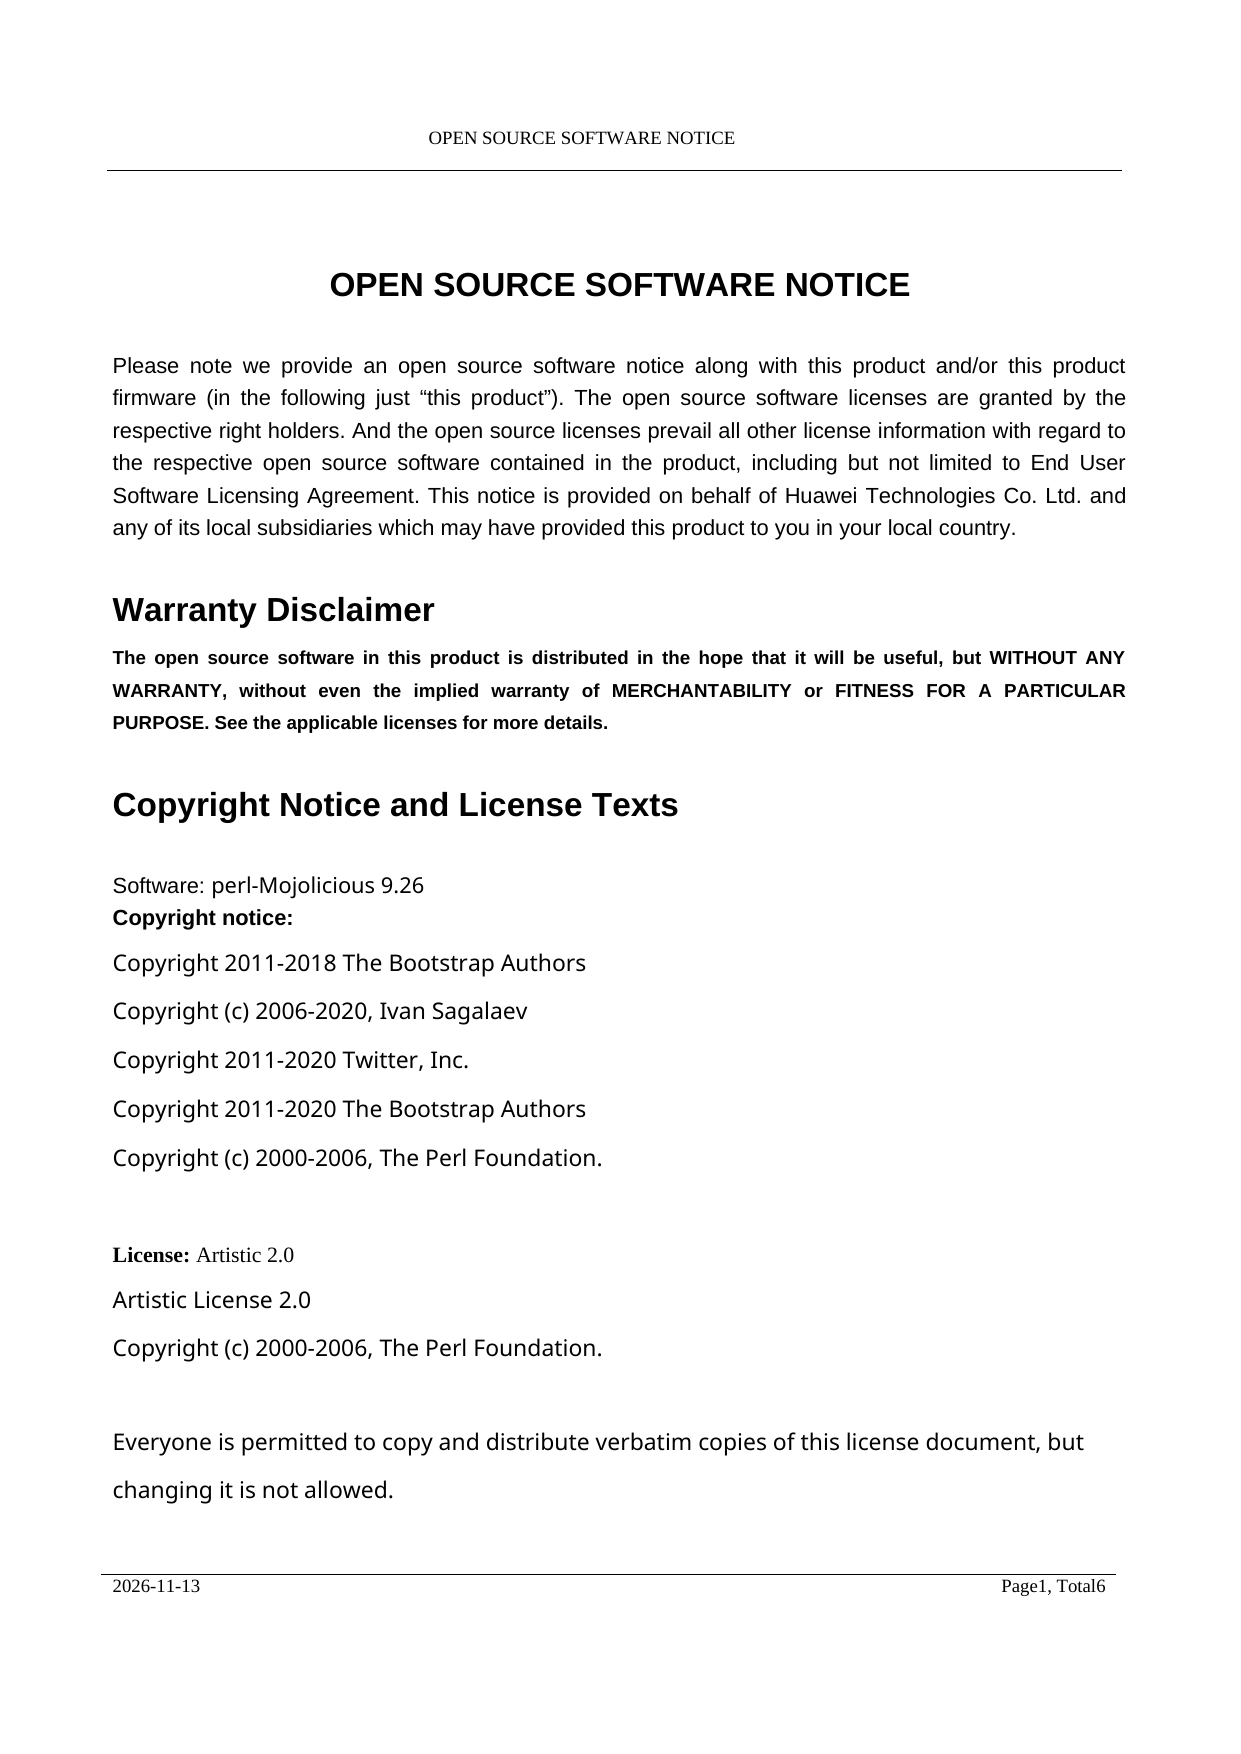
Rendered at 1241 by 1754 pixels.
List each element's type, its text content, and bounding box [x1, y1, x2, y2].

text Software: perl-Mojolicious 9.26 [112, 869, 1128, 901]
text The open source software in this product is distributed in the hope that it will be useful, but WITHOUT ANY WARRANTY, without even the implied warranty of MERCHANTABILITY or FITNESS FOR A PARTICULAR PURPOSE. See the applicable licenses for more details. [112, 641, 1128, 739]
text Copyright 2011-2018 The Bootstrap Authors [112, 947, 1128, 979]
text Copyright Notice and License Texts [112, 771, 1128, 836]
text Please note we provide an open source software notice along with this product and/or this product firmware (in the following just “this product”). The open source software licenses are granted by the respective right holders. And the open source licenses prevail all other license information with regard to the respective open source software contained in the product, including but not limited to End User Software Licensing Agreement. This notice is provided on behalf of Huawei Technologies Co. Ltd. and any of its local subsidiaries which may have provided this product to you in your local country. [112, 349, 1128, 544]
text OPEN SOURCE SOFTWARE NOTICE [112, 251, 1128, 316]
text License: Artistic 2.0 [112, 1238, 1128, 1271]
text Warranty Disclaimer [112, 576, 1128, 641]
text Everyone is permitted to copy and distribute verbatim copies of this license document, but changing it is not allowed. [112, 1425, 1128, 1506]
text Copyright notice: [112, 901, 1128, 934]
text Copyright (c) 2000-2006, The Perl Foundation. [112, 1332, 1128, 1364]
text Copyright (c) 2006-2020, Ivan Sagalaev Copyright 2011-2020 Twitter, Inc. Copyright 2011-2020 The Bootstrap Authors Copyright (c) 2000-2006, The Perl Foundation. [112, 995, 1128, 1222]
text Artistic License 2.0 [112, 1283, 1128, 1316]
